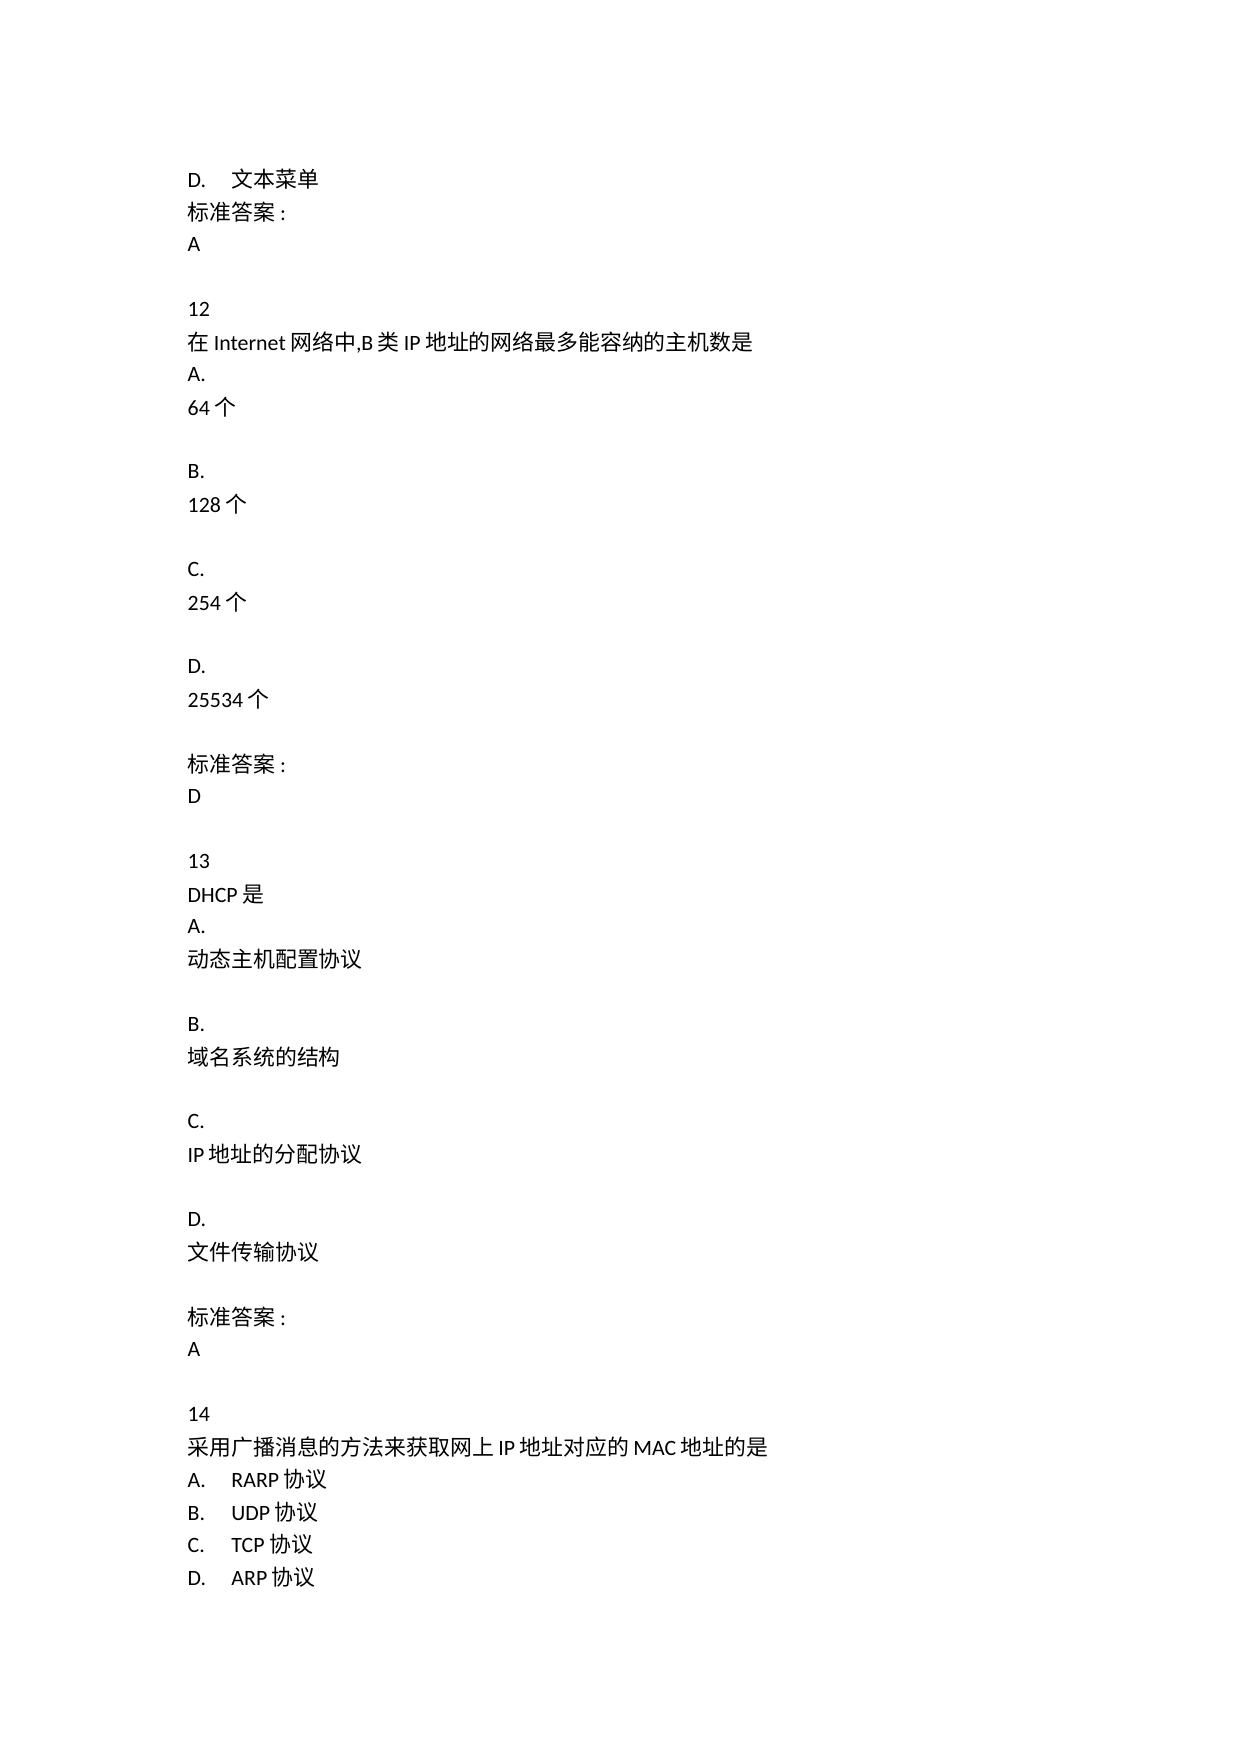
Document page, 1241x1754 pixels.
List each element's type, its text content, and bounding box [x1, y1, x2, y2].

text 文件传输协议 [187, 1234, 1053, 1267]
text 在Internet网络中,B类IP地址的网络最多能容纳的主机数是 [187, 324, 1053, 357]
text D [187, 779, 1053, 812]
text 64个 [187, 389, 1053, 422]
text 动态主机配置协议 [187, 942, 1053, 974]
text B. [187, 1007, 1053, 1039]
text D. 文本菜单 [187, 162, 1053, 194]
text 128个 [187, 487, 1053, 519]
text 14 [187, 1397, 1053, 1429]
text 12 [187, 292, 1053, 324]
text 域名系统的结构 [187, 1039, 1053, 1072]
text IP地址的分配协议 [187, 1137, 1053, 1169]
text A. [187, 357, 1053, 389]
text D. ARP协议 [187, 1559, 1053, 1592]
text D. [187, 649, 1053, 682]
text D. [187, 1202, 1053, 1234]
text B. [187, 454, 1053, 487]
text A [187, 1332, 1053, 1364]
text 采用广播消息的方法来获取网上IP地址对应的MAC地址的是 [187, 1429, 1053, 1462]
text C. TCP协议 [187, 1527, 1053, 1559]
text 标准答案 : [187, 747, 1053, 779]
text 标准答案 : [187, 194, 1053, 227]
text 254个 [187, 584, 1053, 617]
text A [187, 227, 1053, 259]
text 25534个 [187, 682, 1053, 714]
text DHCP是 [187, 877, 1053, 909]
text B. UDP协议 [187, 1494, 1053, 1527]
text A. RARP协议 [187, 1462, 1053, 1494]
text C. [187, 552, 1053, 584]
text 13 [187, 844, 1053, 877]
text A. [187, 909, 1053, 942]
text C. [187, 1104, 1053, 1137]
text 标准答案 : [187, 1299, 1053, 1332]
